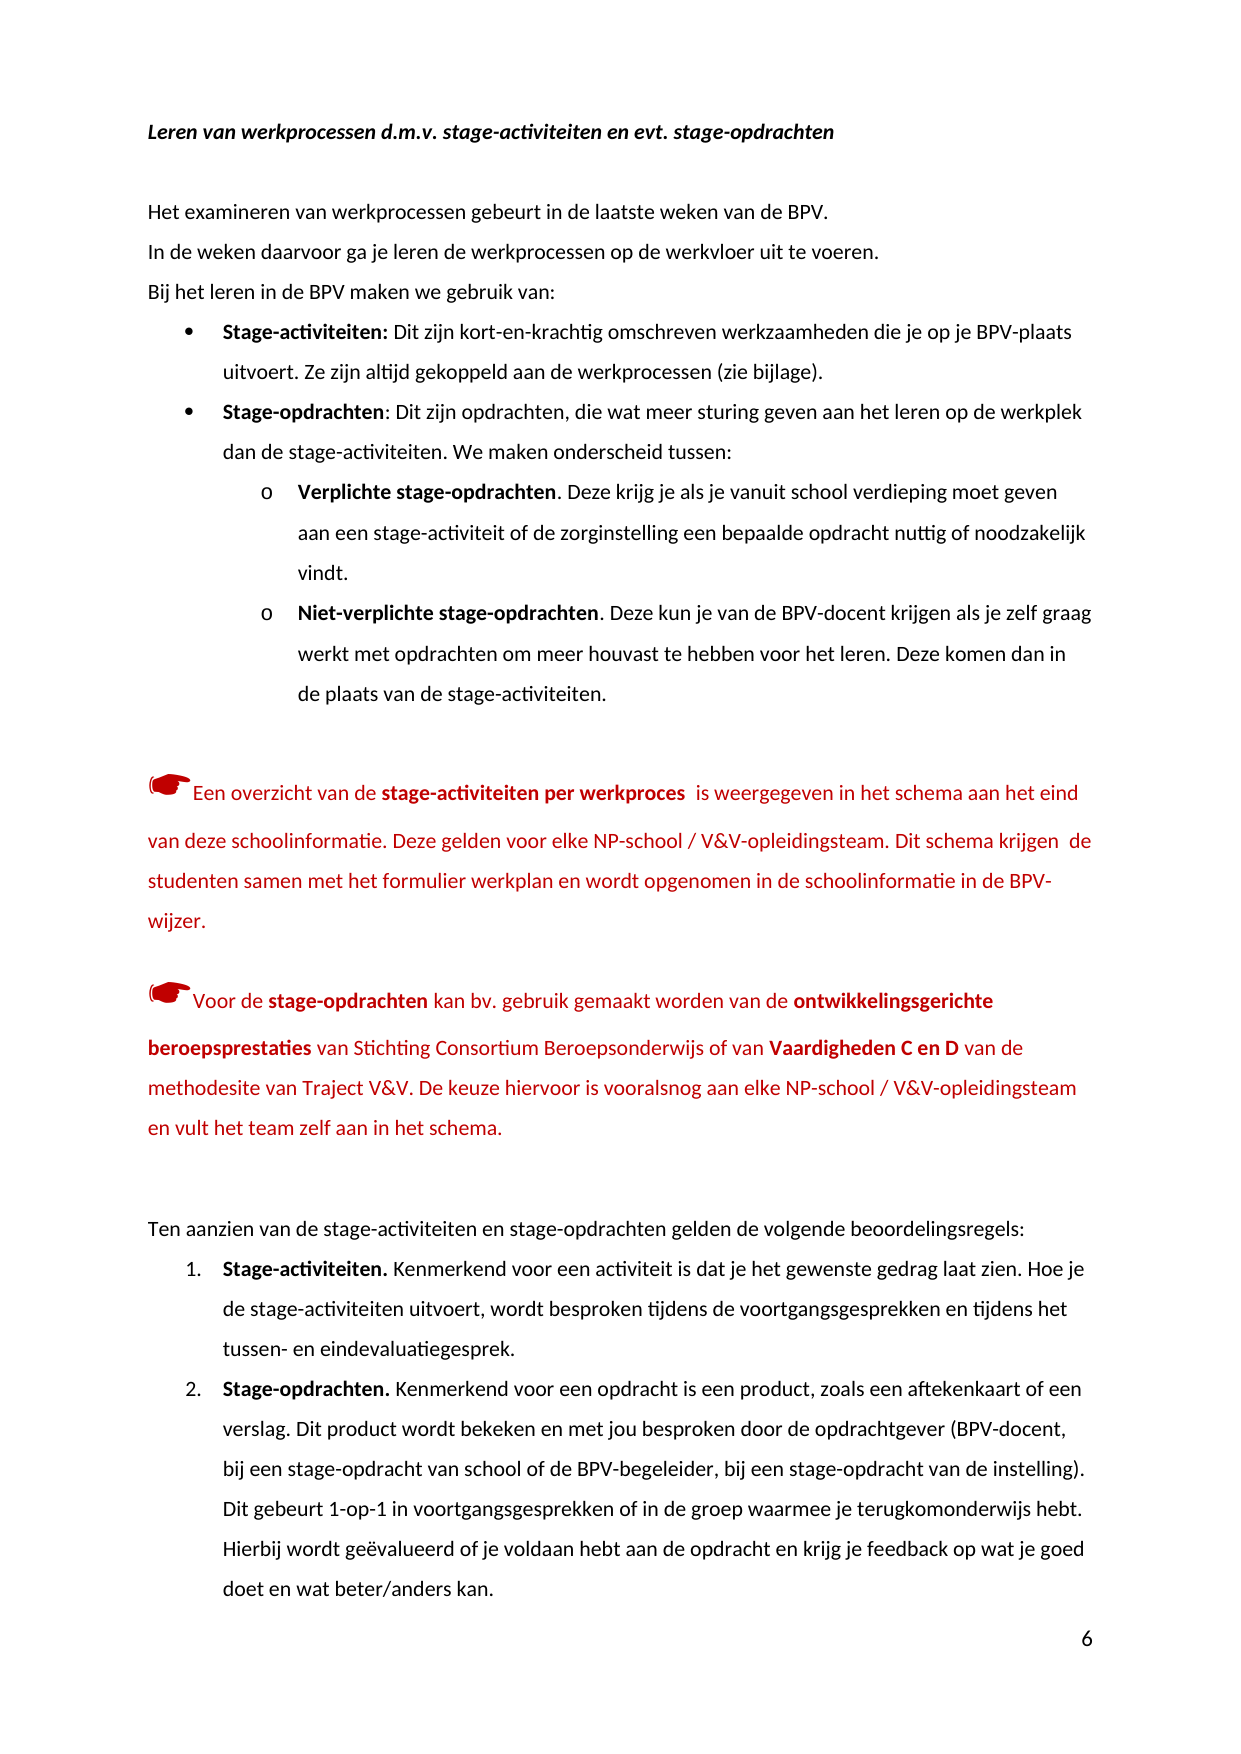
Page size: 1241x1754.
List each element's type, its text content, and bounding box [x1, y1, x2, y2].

list Stage-activiteiten. Kenmerkend voor een activiteit is dat je het gewenste gedrag laat zien. Hoe je de stage-activiteiten uitvoert, wordt besproken tijdens de voortgangsgesprekken en tijdens het tussen- en eindevaluatiegesprek. [185, 1255, 1092, 1361]
text Het examineren van werkprocessen gebeurt in de laatste weken van de BPV. [148, 198, 1092, 225]
text Bij het leren in de BPV maken we gebruik van: [148, 278, 1092, 305]
text Voor de stage-opdrachten kan bv. gebruik gemaakt worden van de ontwikkelingsgerichte beroepsprestaties van Stichting Consortium Beroepsonderwijs of van Vaardigheden C en D van de methodesite van Traject V&V. De keuze hiervoor is vooralsnog aan elke NP-school / V&V-opleidingsteam en vult het team zelf aan in het schema. [148, 968, 1092, 1141]
list Verplichte stage-opdrachten. Deze krijg je als je vanuit school verdieping moet geven aan een stage-activiteit of de zorginstelling een bepaalde opdracht nuttig of noodzakelijk vindt. [260, 478, 1092, 586]
list Stage-activiteiten: Dit zijn kort-en-krachtig omschreven werkzaamheden die je op je BPV-plaats uitvoert. Ze zijn altijd gekoppeld aan de werkprocessen (zie bijlage). [185, 318, 1092, 385]
text Een overzicht van de stage-activiteiten per werkproces is weergegeven in het schema aan het eind van deze schoolinformatie. Deze gelden voor elke NP-school / V&V-opleidingsteam. Dit schema krijgen de studenten samen met het formulier werkplan en wordt opgenomen in de schoolinformatie in de BPV-wijzer. [148, 760, 1092, 933]
list Stage-opdrachten: Dit zijn opdrachten, die wat meer sturing geven aan het leren op de werkplek dan de stage-activiteiten. We maken onderscheid tussen: [185, 398, 1092, 465]
text Leren van werkprocessen d.m.v. stage-activiteiten en evt. stage-opdrachten [148, 118, 1092, 145]
list Stage-opdrachten. Kenmerkend voor een opdracht is een product, zoals een aftekenkaart of een verslag. Dit product wordt bekeken en met jou besproken door de opdrachtgever (BPV-docent, bij een stage-opdracht van school of de BPV-begeleider, bij een stage-opdracht van de instelling). Dit gebeurt 1-op-1 in voortgangsgesprekken of in de groep waarmee je terugkomonderwijs hebt. Hierbij wordt geëvalueerd of je voldaan hebt aan de opdracht en krijg je feedback op wat je goed doet en wat beter/anders kan. [185, 1375, 1092, 1601]
text In de weken daarvoor ga je leren de werkprocessen op de werkvloer uit te voeren. [148, 238, 1092, 265]
list Niet-verplichte stage-opdrachten. Deze kun je van de BPV-docent krijgen als je zelf graag werkt met opdrachten om meer houvast te hebben voor het leren. Deze komen dan in de plaats van de stage-activiteiten. [260, 599, 1092, 707]
text Ten aanzien van de stage-activiteiten en stage-opdrachten gelden de volgende beoordelingsregels: [148, 1215, 1092, 1241]
